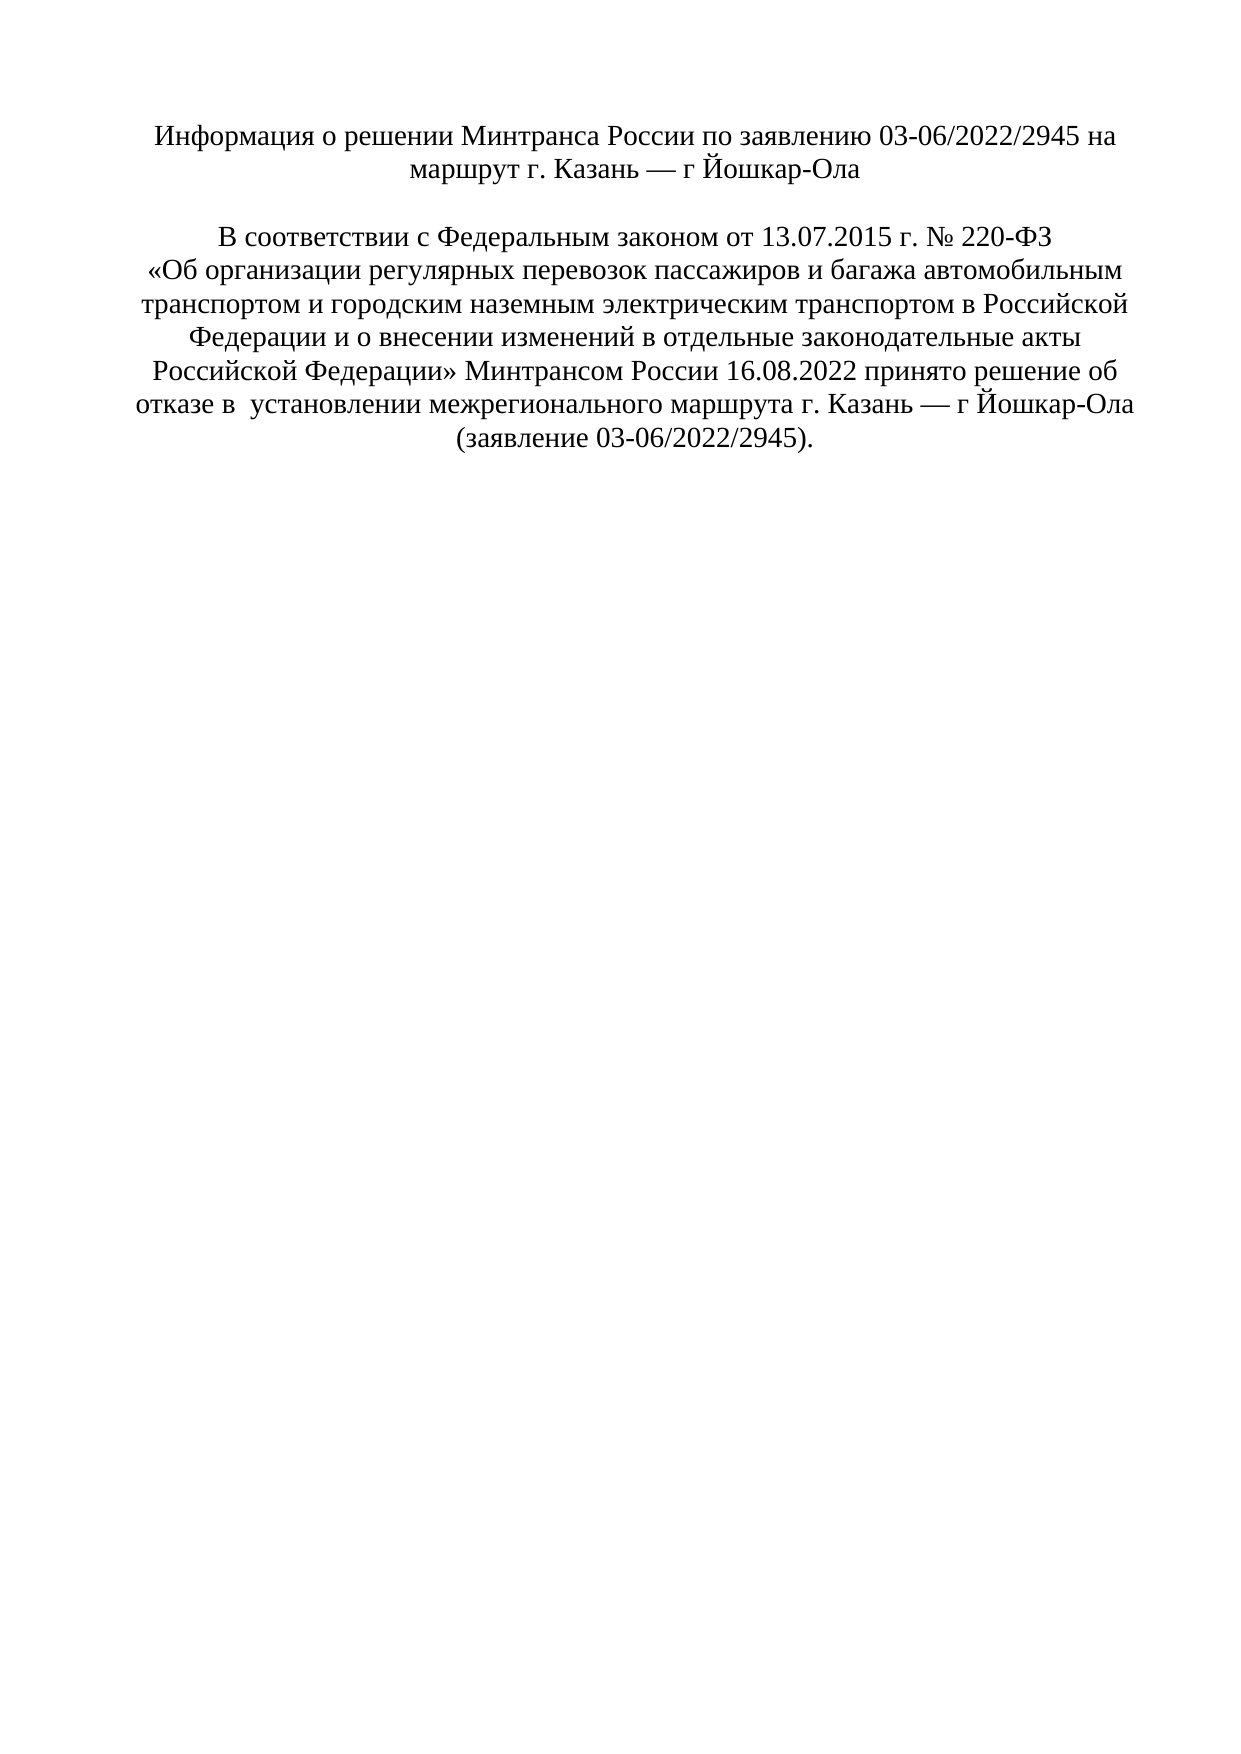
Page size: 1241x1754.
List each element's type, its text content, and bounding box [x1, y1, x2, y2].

text Информация о решении Минтранса России по заявлению 03-06/2022/2945 на маршрут г. Казань — г Йошкар-Ола [118, 118, 1152, 185]
text В соответствии с Федеральным законом от 13.07.2015 г. № 220-ФЗ «Об организации регулярных перевозок пассажиров и багажа автомобильным транспортом и городским наземным электрическим транспортом в Российской Федерации и о внесении изменений в отдельные законодательные акты Российской Федерации» Минтрансом России 16.08.2022 принято решение об отказе в установлении межрегионального маршрута г. Казань — г Йошкар-Ола (заявление 03-06/2022/2945). [118, 219, 1152, 453]
